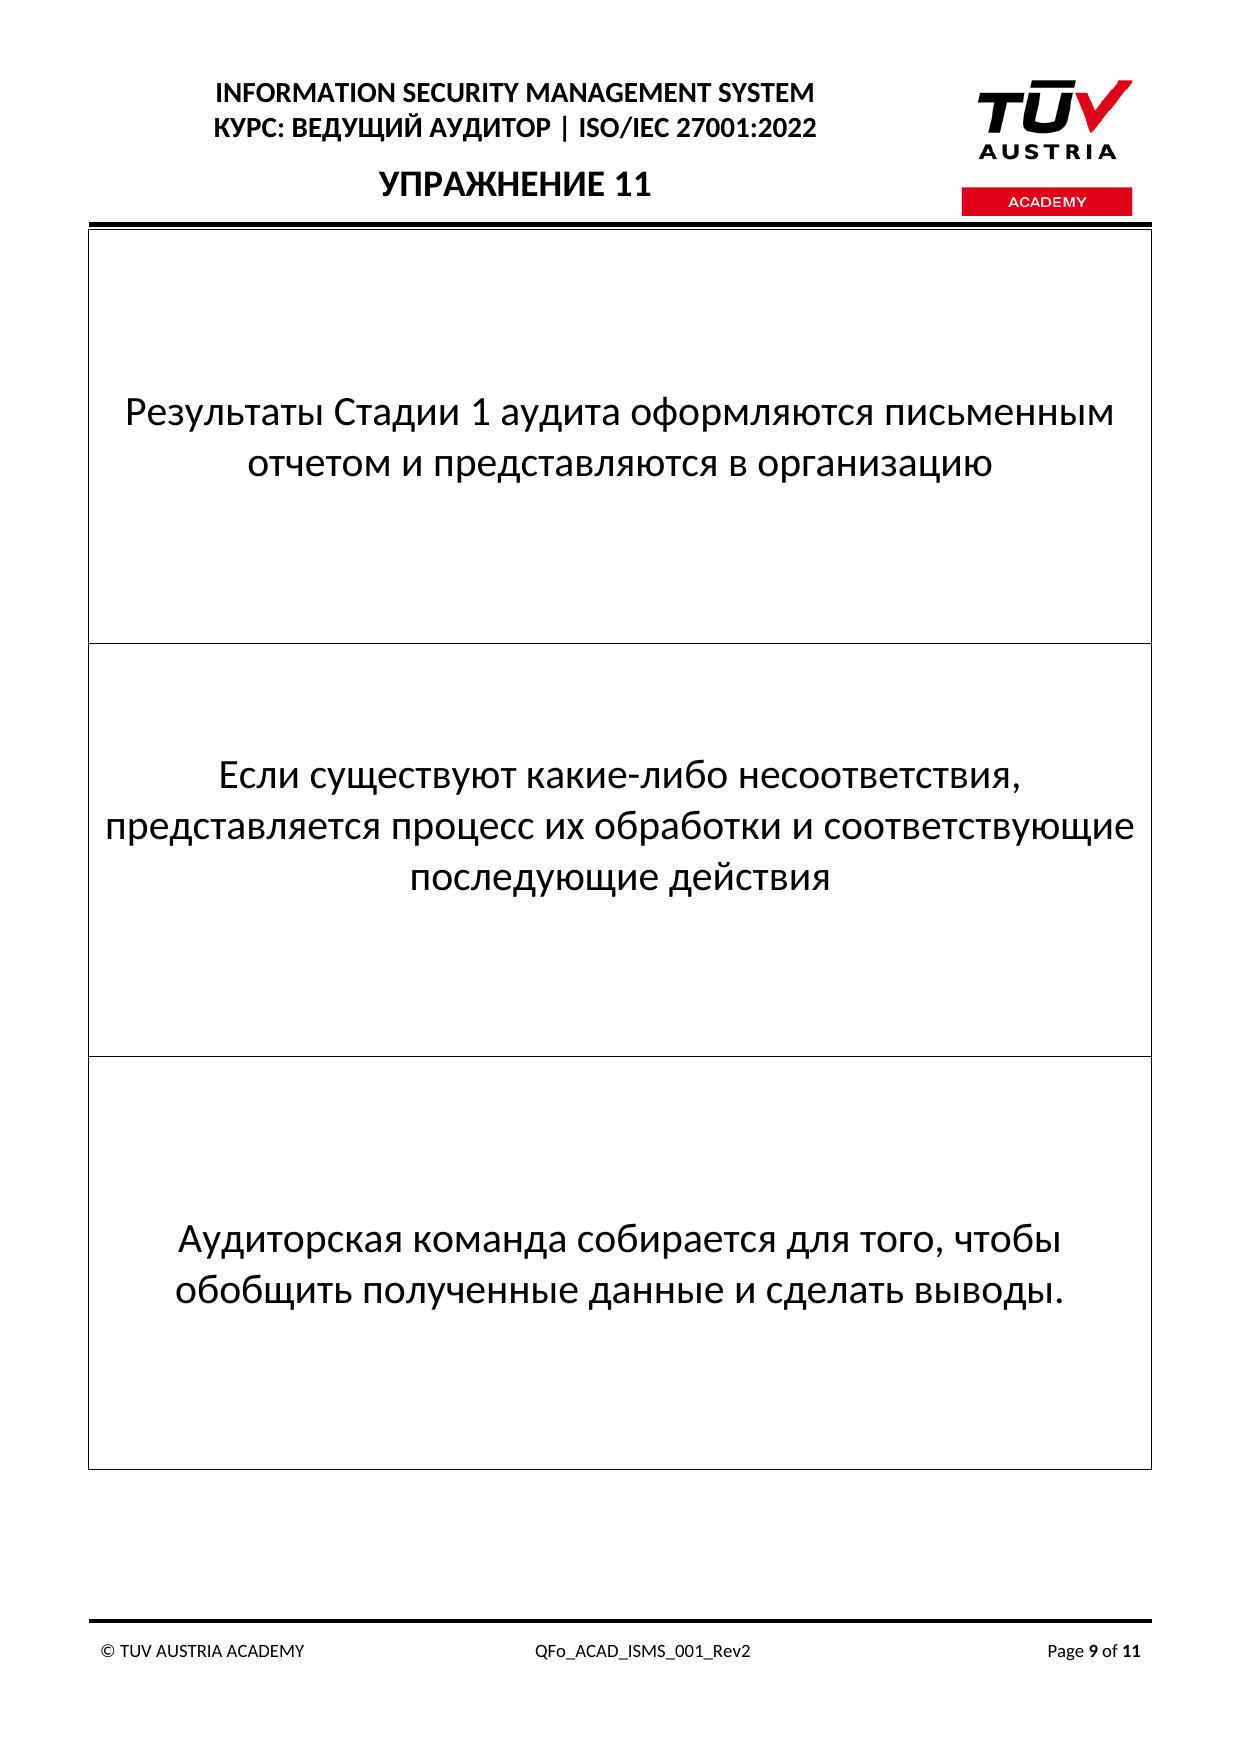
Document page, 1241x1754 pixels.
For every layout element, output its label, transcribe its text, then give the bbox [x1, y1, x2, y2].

table_cell Если существуют какие-либо несоответствия, представляется процесс их обработки и соответствующие последующие действия [89, 644, 1151, 1056]
table_cell Результаты Стадии 1 аудита оформляются письменным отчетом и представляются в организацию [89, 230, 1151, 642]
picture [961, 80, 1133, 216]
table_cell Аудиторская команда собирается для того, чтобы обобщить полученные данные и сделать выводы. [89, 1057, 1151, 1469]
